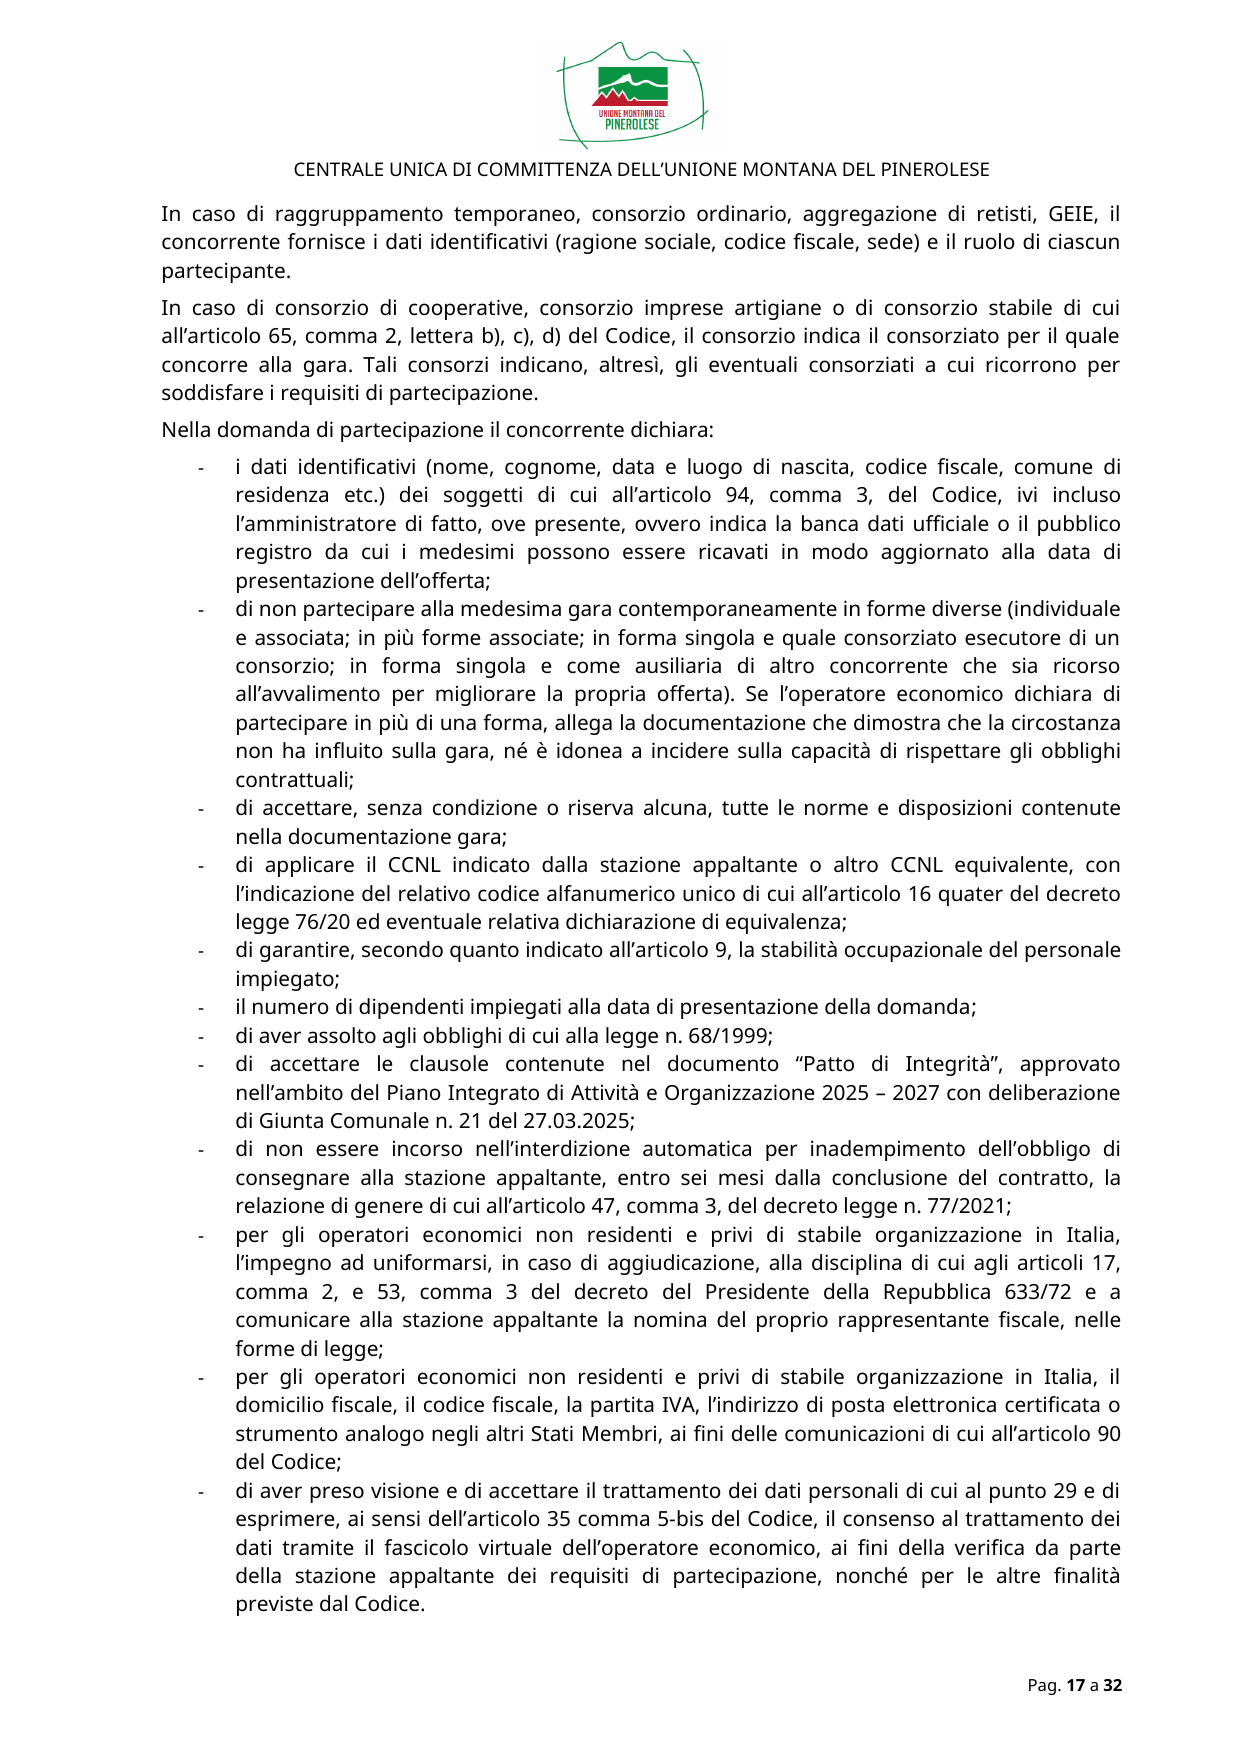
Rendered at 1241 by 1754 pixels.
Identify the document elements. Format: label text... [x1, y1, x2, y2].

list di applicare il CCNL indicato dalla stazione appaltante o altro CCNL equivalente, con l’indicazione del relativo codice alfanumerico unico di cui all’articolo 16 quater del decreto legge 76/20 ed eventuale relativa dichiarazione di equivalenza; [198, 850, 1122, 936]
text Nella domanda di partecipazione il concorrente dichiara: [161, 415, 1122, 443]
list di non essere incorso nell’interdizione automatica per inadempimento dell’obbligo di consegnare alla stazione appaltante, entro sei mesi dalla conclusione del contratto, la relazione di genere di cui all’articolo 47, comma 3, del decreto legge n. 77/2021; [198, 1134, 1122, 1220]
list di accettare le clausole contenute nel documento “Patto di Integrità”, approvato nell’ambito del Piano Integrato di Attività e Organizzazione 2025 – 2027 con deliberazione di Giunta Comunale n. 21 del 27.03.2025; [198, 1049, 1122, 1134]
list il numero di dipendenti impiegati alla data di presentazione della domanda; [198, 992, 1122, 1021]
list di aver assolto agli obblighi di cui alla legge n. 68/1999; [198, 1021, 1122, 1049]
list per gli operatori economici non residenti e privi di stabile organizzazione in Italia, il domicilio fiscale, il codice fiscale, la partita IVA, l’indirizzo di posta elettronica certificata o strumento analogo negli altri Stati Membri, ai fini delle comunicazioni di cui all’articolo 90 del Codice; [198, 1362, 1122, 1476]
text In caso di raggruppamento temporaneo, consorzio ordinario, aggregazione di retisti, GEIE, il concorrente fornisce i dati identificativi (ragione sociale, codice fiscale, sede) e il ruolo di ciascun partecipante. [161, 199, 1122, 284]
list di accettare, senza condizione o riserva alcuna, tutte le norme e disposizioni contenute nella documentazione gara; [198, 793, 1122, 850]
list i dati identificativi (nome, cognome, data e luogo di nascita, codice fiscale, comune di residenza etc.) dei soggetti di cui all’articolo 94, comma 3, del Codice, ivi incluso l’amministratore di fatto, ove presente, ovvero indica la banca dati ufficiale o il pubblico registro da cui i medesimi possono essere ricavati in modo aggiornato alla data di presentazione dell’offerta; [198, 452, 1122, 594]
list di non partecipare alla medesima gara contemporaneamente in forme diverse (individuale e associata; in più forme associate; in forma singola e quale consorziato esecutore di un consorzio; in forma singola e come ausiliaria di altro concorrente che sia ricorso all’avvalimento per migliorare la propria offerta). Se l’operatore economico dichiara di partecipare in più di una forma, allega la documentazione che dimostra che la circostanza non ha influito sulla gara, né è idonea a incidere sulla capacità di rispettare gli obblighi contrattuali; [198, 594, 1122, 793]
list per gli operatori economici non residenti e privi di stabile organizzazione in Italia, l’impegno ad uniformarsi, in caso di aggiudicazione, alla disciplina di cui agli articoli 17, comma 2, e 53, comma 3 del decreto del Presidente della Repubblica 633/72 e a comunicare alla stazione appaltante la nomina del proprio rappresentante fiscale, nelle forme di legge; [198, 1220, 1122, 1362]
text In caso di consorzio di cooperative, consorzio imprese artigiane o di consorzio stabile di cui all’articolo 65, comma 2, lettera b), c), d) del Codice, il consorzio indica il consorziato per il quale concorre alla gara. Tali consorzi indicano, altresì, gli eventuali consorziati a cui ricorrono per soddisfare i requisiti di partecipazione. [161, 293, 1122, 407]
list di garantire, secondo quanto indicato all’articolo 9, la stabilità occupazionale del personale impiegato; [198, 936, 1122, 992]
list di aver preso visione e di accettare il trattamento dei dati personali di cui al punto 29 e di esprimere, ai sensi dell’articolo 35 comma 5-bis del Codice, il consenso al trattamento dei dati tramite il fascicolo virtuale dell’operatore economico, ai fini della verifica da parte della stazione appaltante dei requisiti di partecipazione, nonché per le altre finalità previste dal Codice. [198, 1476, 1122, 1618]
